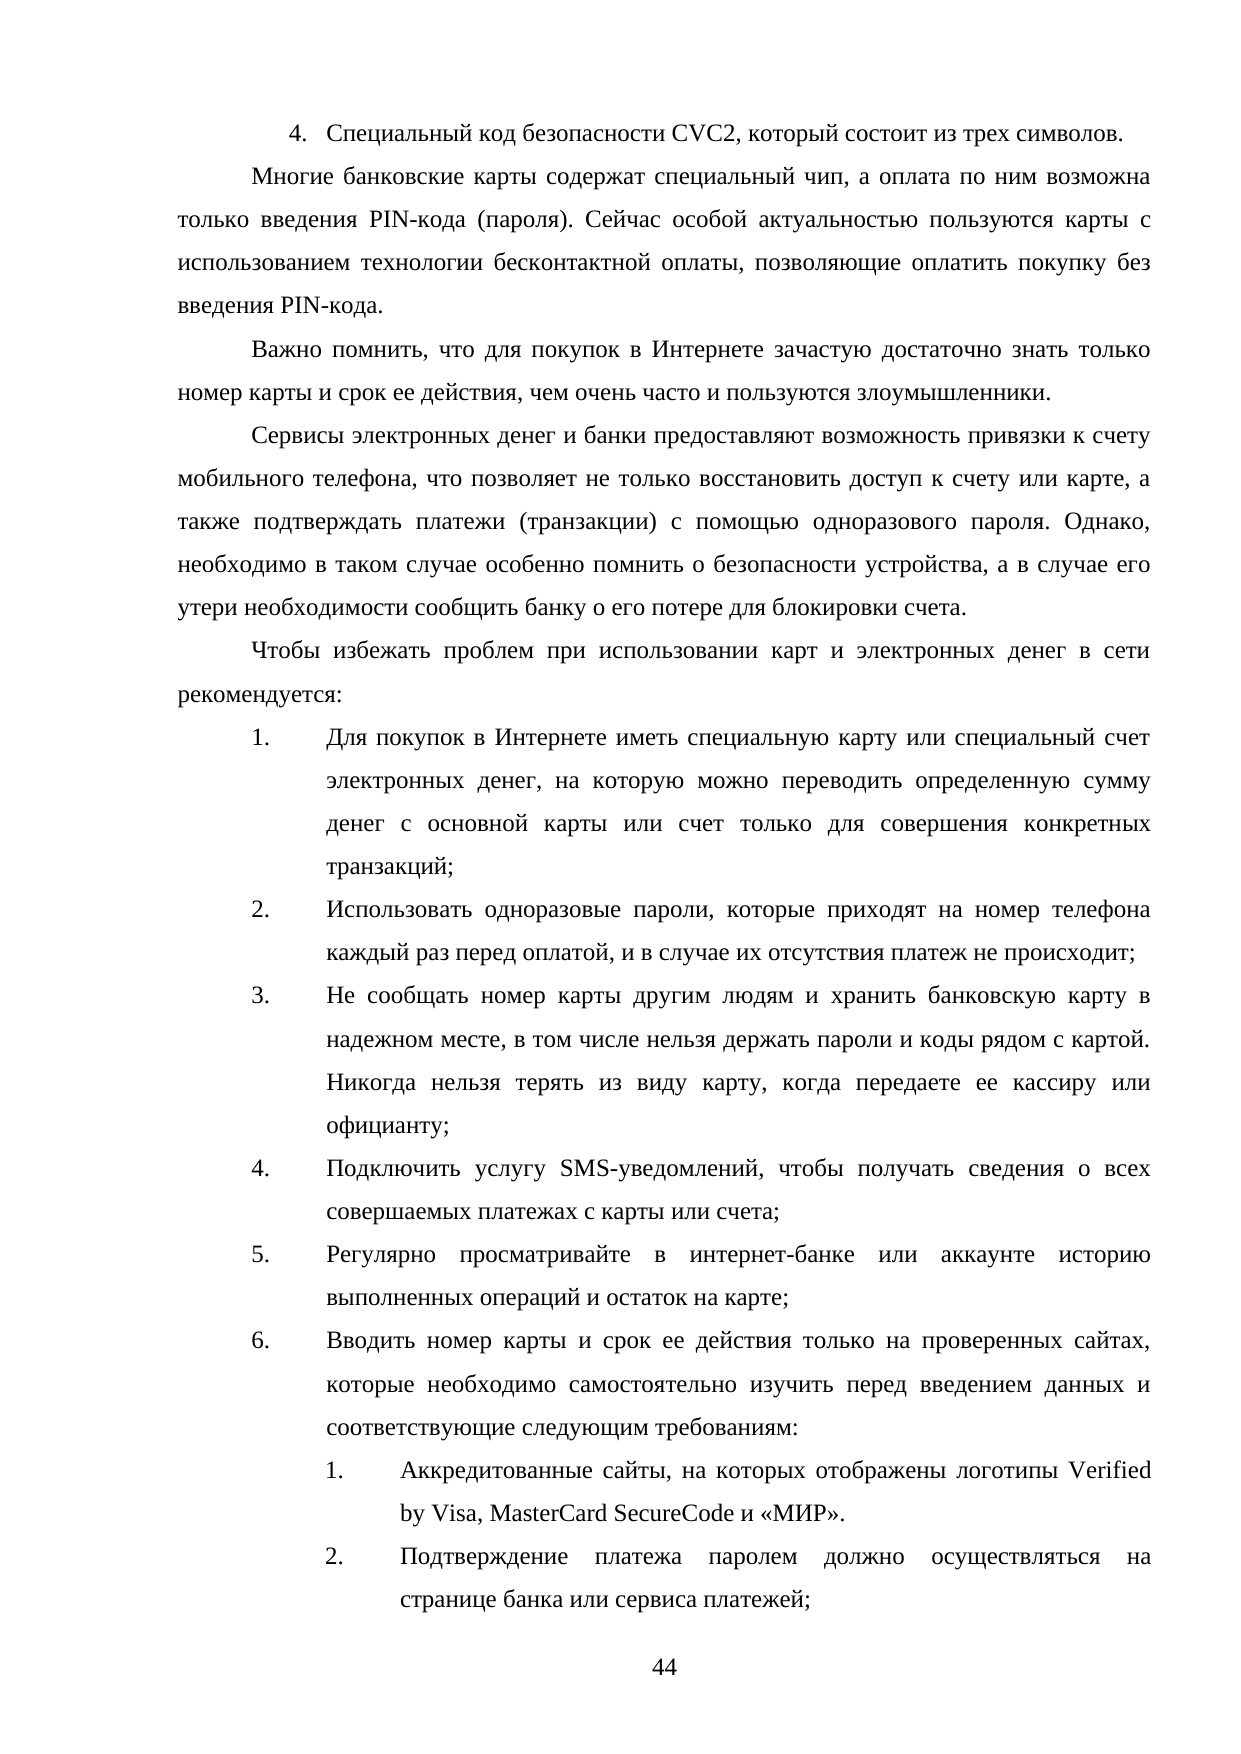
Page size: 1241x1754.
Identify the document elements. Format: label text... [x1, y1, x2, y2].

text Многие банковские карты содержат специальный чип, а оплата по ним возможна только введения PIN-кода (пароля). Сейчас особой актуальностью пользуются карты с использованием технологии бесконтактной оплаты, позволяющие оплатить покупку без введения PIN-кода. [177, 161, 1152, 319]
text Важно помнить, что для покупок в Интернете зачастую достаточно знать только номер карты и срок ее действия, чем очень часто и пользуются злоумышленники. [177, 334, 1152, 406]
list Подтверждение платежа паролем должно осуществляться на странице банка или сервиса платежей; [325, 1541, 1152, 1613]
list Использовать одноразовые пароли, которые приходят на номер телефона каждый раз перед оплатой, и в случае их отсутствия платеж не происходит; [251, 894, 1152, 966]
text Сервисы электронных денег и банки предоставляют возможность привязки к счету мобильного телефона, что позволяет не только восстановить доступ к счету или карте, а также подтверждать платежи (транзакции) с помощью одноразового пароля. Однако, необходимо в таком случае особенно помнить о безопасности устройства, а в случае его утери необходимости сообщить банку о его потере для блокировки счета. [177, 420, 1152, 621]
list Не сообщать номер карты другим людям и хранить банковскую карту в надежном месте, в том числе нельзя держать пароли и коды рядом с картой. Никогда нельзя терять из виду карту, когда передаете ее кассиру или официанту; [251, 981, 1152, 1139]
list Подключить услугу SMS-уведомлений, чтобы получать сведения о всех совершаемых платежах с карты или счета; [251, 1153, 1152, 1225]
text Чтобы избежать проблем при использовании карт и электронных денег в сети рекомендуется: [177, 636, 1152, 707]
list Для покупок в Интернете иметь специальную карту или специальный счет электронных денег, на которую можно переводить определенную сумму денег с основной карты или счет только для совершения конкретных транзакций; [251, 722, 1152, 880]
list Аккредитованные сайты, на которых отображены логотипы Verified by Visa, MasterCard SecureCode и «МИР». [325, 1455, 1152, 1527]
list Вводить номер карты и срок ее действия только на проверенных сайтах, которые необходимо самостоятельно изучить перед введением данных и соответствующие следующим требованиям: [251, 1326, 1152, 1441]
list Регулярно просматривайте в интернет-банке или аккаунте историю выполненных операций и остаток на карте; [251, 1239, 1152, 1311]
list Специальный код безопасности CVC2, который состоит из трех символов. [288, 118, 1152, 147]
